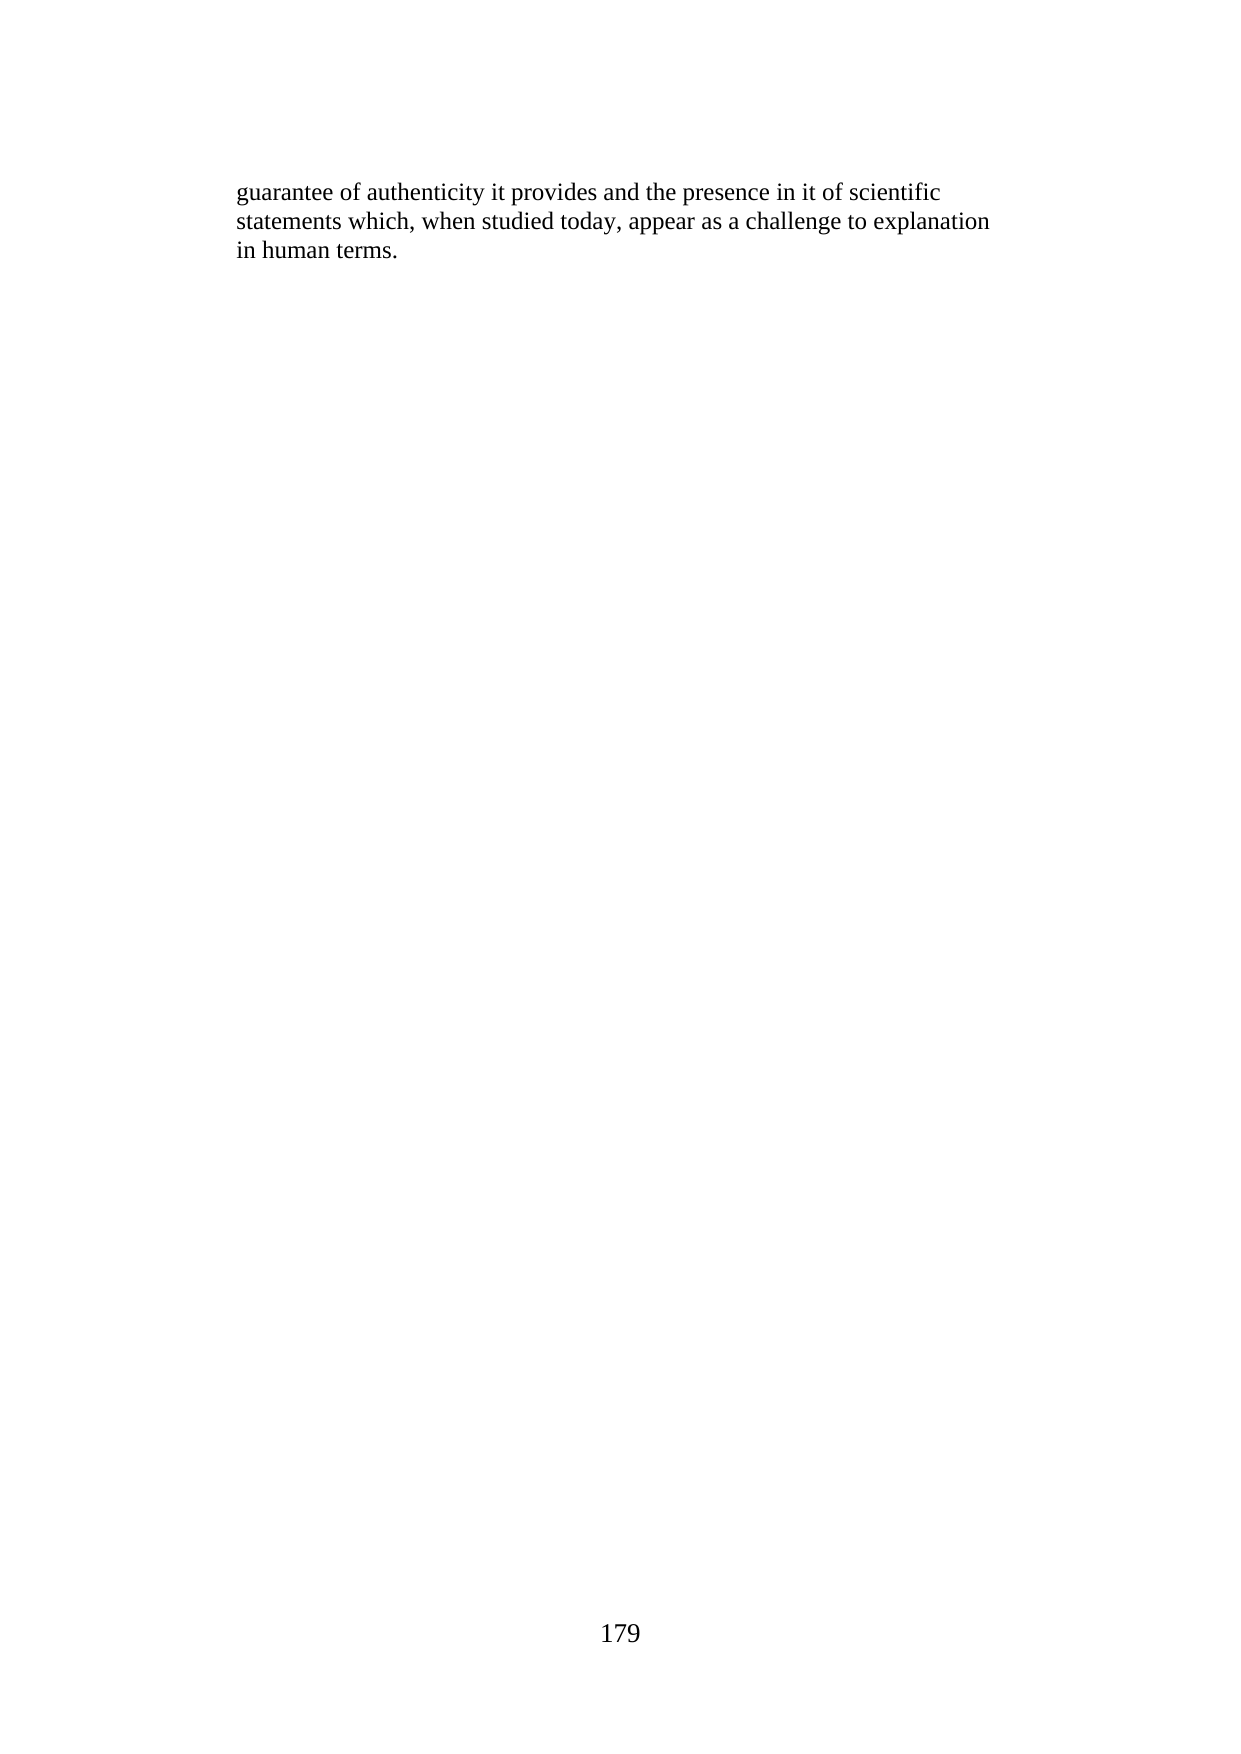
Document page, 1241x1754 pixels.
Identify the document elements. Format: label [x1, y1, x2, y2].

text [236, 177, 1004, 263]
